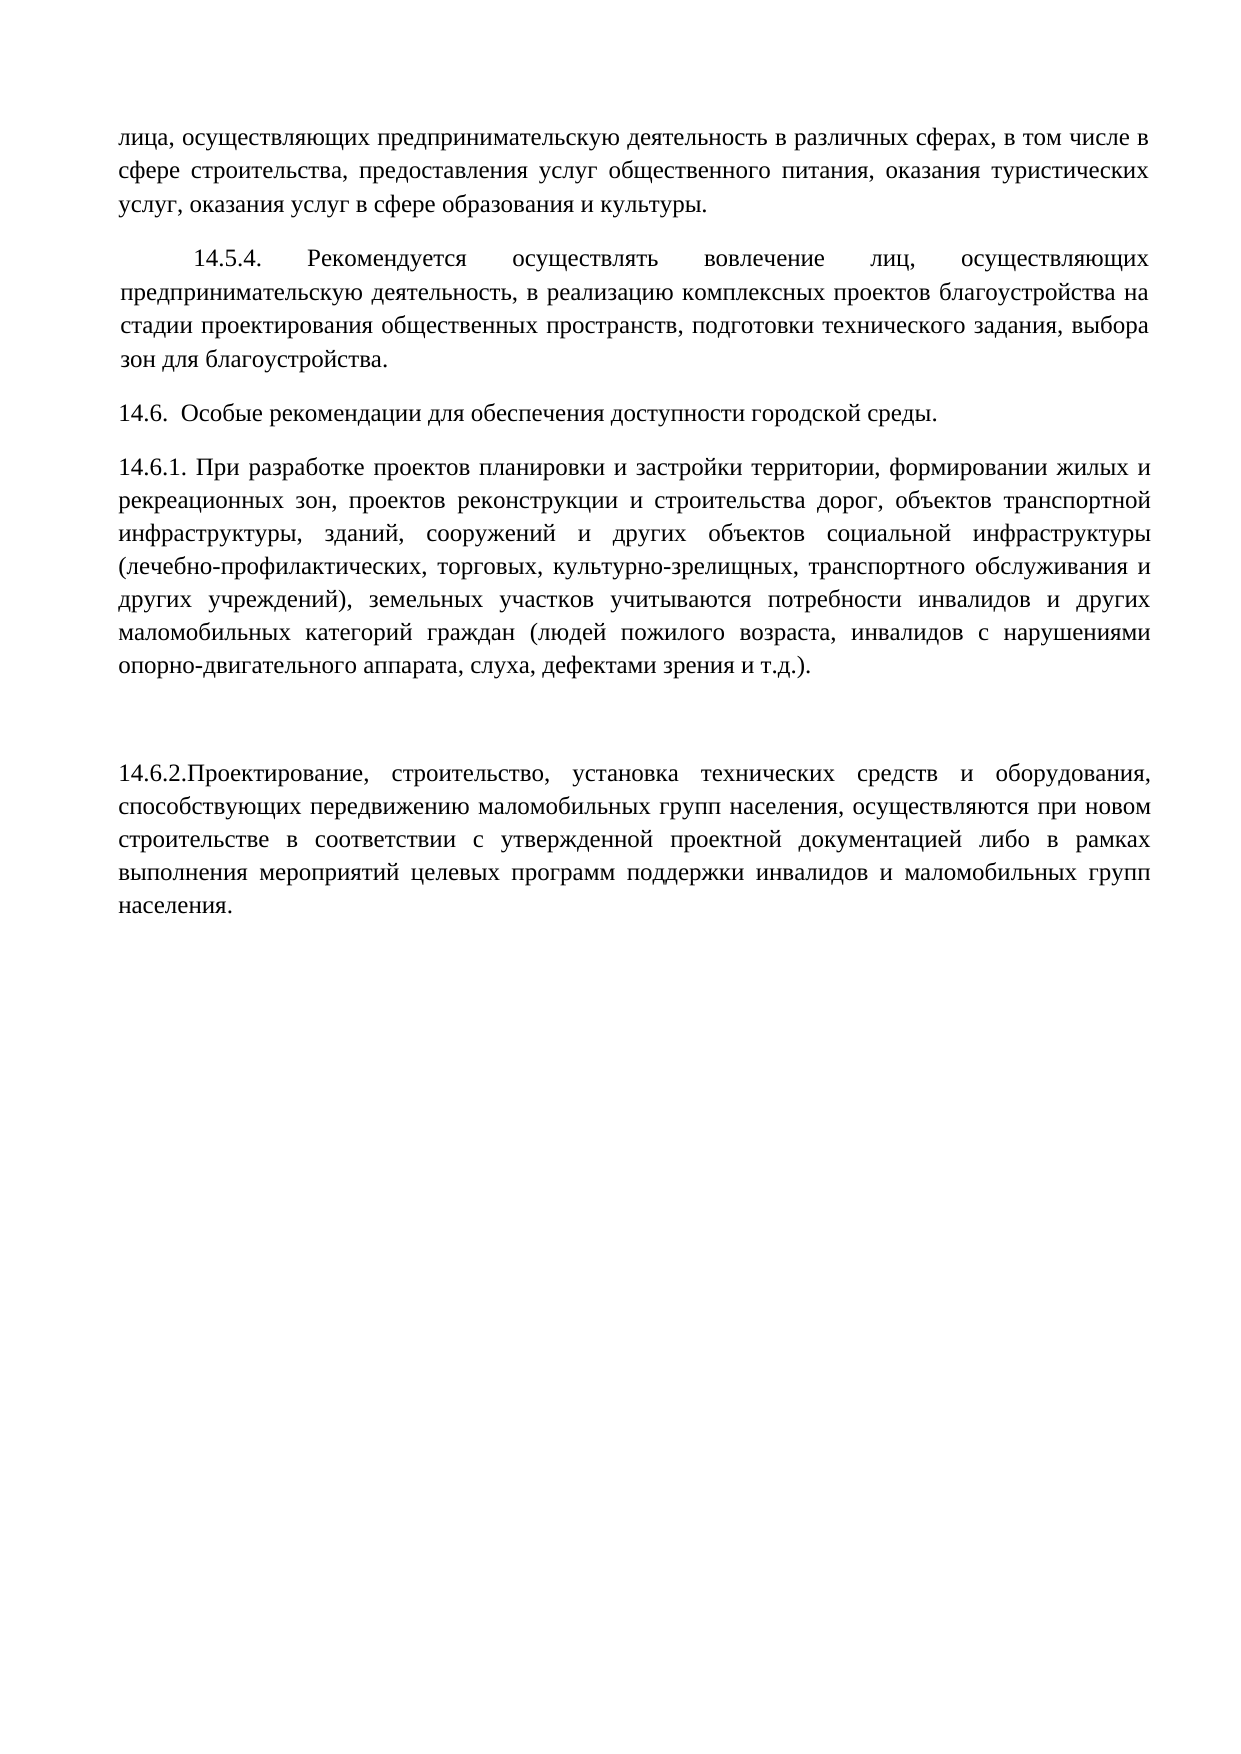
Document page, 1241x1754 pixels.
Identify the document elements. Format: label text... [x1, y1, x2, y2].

text 14.6.2.Проектирование, строительство, установка технических средств и оборудования, способствующих передвижению маломобильных групп населения, осуществляются при новом строительстве в соответствии с утвержденной проектной документацией либо в рамках выполнения мероприятий целевых программ поддержки инвалидов и маломобильных групп населения. [118, 758, 1152, 919]
text 14.5.4. Рекомендуется осуществлять вовлечение лиц, осуществляющих предпринимательскую деятельность, в реализацию комплексных проектов благоустройства на стадии проектирования общественных пространств, подготовки технического задания, выбора зон для благоустройства. [120, 239, 1150, 374]
text 14.6.1. При разработке проектов планировки и застройки территории, формировании жилых и рекреационных зон, проектов реконструкции и строительства дорог, объектов транспортной инфраструктуры, зданий, сооружений и других объектов социальной инфраструктуры (лечебно-профилактических, торговых, культурно-зрелищных, транспортного обслуживания и других учреждений), земельных участков учитываются потребности инвалидов и других маломобильных категорий граждан (людей пожилого возраста, инвалидов с нарушениями опорно-двигательного аппарата, слуха, дефектами зрения и т.д.). [118, 452, 1152, 679]
text 14.6. Особые рекомендации для обеспечения доступности городской среды. [118, 398, 1152, 427]
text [118, 118, 1150, 219]
